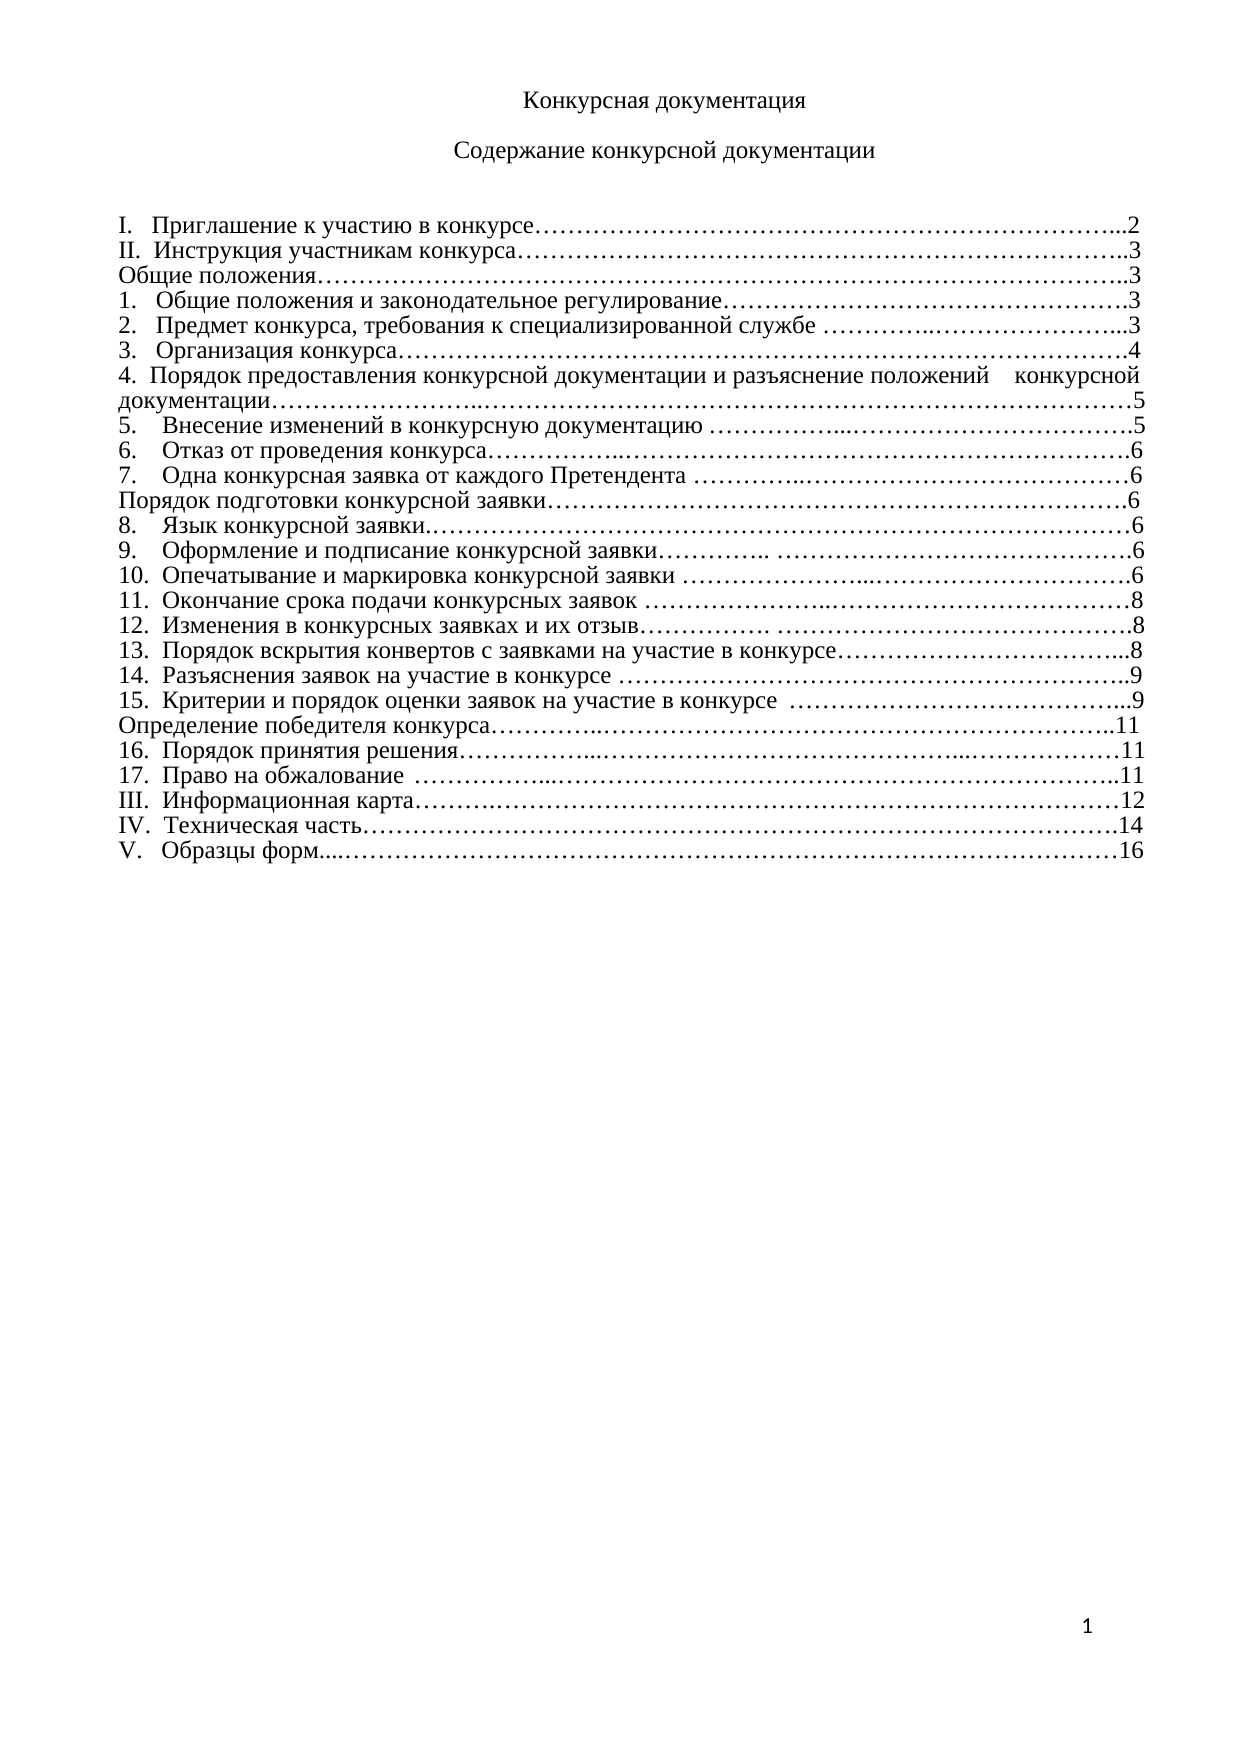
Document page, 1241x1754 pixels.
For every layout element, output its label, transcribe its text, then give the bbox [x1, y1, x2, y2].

text Общие положения……………………………………………………………………………………..3 [118, 264, 1152, 289]
text 16. Порядок принятия решения……………...……………………………………...………………11 [118, 739, 1152, 764]
text 6. Отказ от проведения конкурса……………..…………………………………………………….6 [118, 439, 1152, 464]
text Порядок подготовки конкурсной заявки…………………………………………………………….6 [118, 489, 1152, 514]
text 10. Опечатывание и маркировка конкурсной заявки …………………...………………………….6 [118, 564, 1152, 589]
text 5. Внесение изменений в конкурсную документацию ……………...…………………………….5 [118, 414, 1152, 439]
text II. Инструкция участникам конкурса………………………………………………………………..3 [118, 239, 1152, 264]
text 13. Порядок вскрытия конвертов с заявками на участие в конкурсе……………………………...8 [118, 639, 1152, 664]
text III. Информационная карта……….…………………………………………………………………12 [118, 789, 1152, 814]
text 8. Язык конкурсной заявки.…………………………………………………………………………6 [118, 514, 1152, 539]
text 12. Изменения в конкурсных заявках и их отзыв……………. …………………………………….8 [118, 614, 1152, 639]
text 17. Право на обжалование ……………...…………………………………………………………..11 [118, 764, 1152, 789]
text 4. Порядок предоставления конкурсной документации и разъяснение положений конкурсной документации……………………..……………………………………………………………………5 [118, 364, 1152, 414]
text 9. Оформление и подписание конкурсной заявки………….. …………………………………….6 [118, 539, 1152, 564]
text V. Образцы форм....…………………………………………………………………………………16 [118, 839, 1152, 864]
text 7. Одна конкурсная заявка от каждого Претендента …………..…………………………………6 [118, 464, 1152, 489]
text I. Приглашение к участию в конкурсе……………………………………………………………...2 [118, 214, 1152, 239]
text Содержание конкурсной документации [118, 139, 1152, 164]
text 3. Организация конкурса…………………………………………………………………………….4 [118, 339, 1152, 364]
text 2. Предмет конкурса, требования к специализированной службе …………..…………………...3 [118, 314, 1152, 339]
text Определение победителя конкурса…………..……………………………………………………..11 [118, 714, 1152, 739]
text 11. Окончание срока подачи конкурсных заявок …………………..………………………………8 [118, 589, 1152, 614]
text 14. Разъяснения заявок на участие в конкурсе ……………………………………………………..9 [118, 664, 1152, 689]
text 15. Критерии и порядок оценки заявок на участие в конкурсе …………………………………...9 [118, 689, 1152, 714]
text IV. Техническая часть……………………………………………………………………………….14 [118, 814, 1152, 839]
text Конкурсная документация [118, 89, 1152, 114]
text 1. Общие положения и законодательное регулирование………………………………………….3 [118, 289, 1152, 314]
